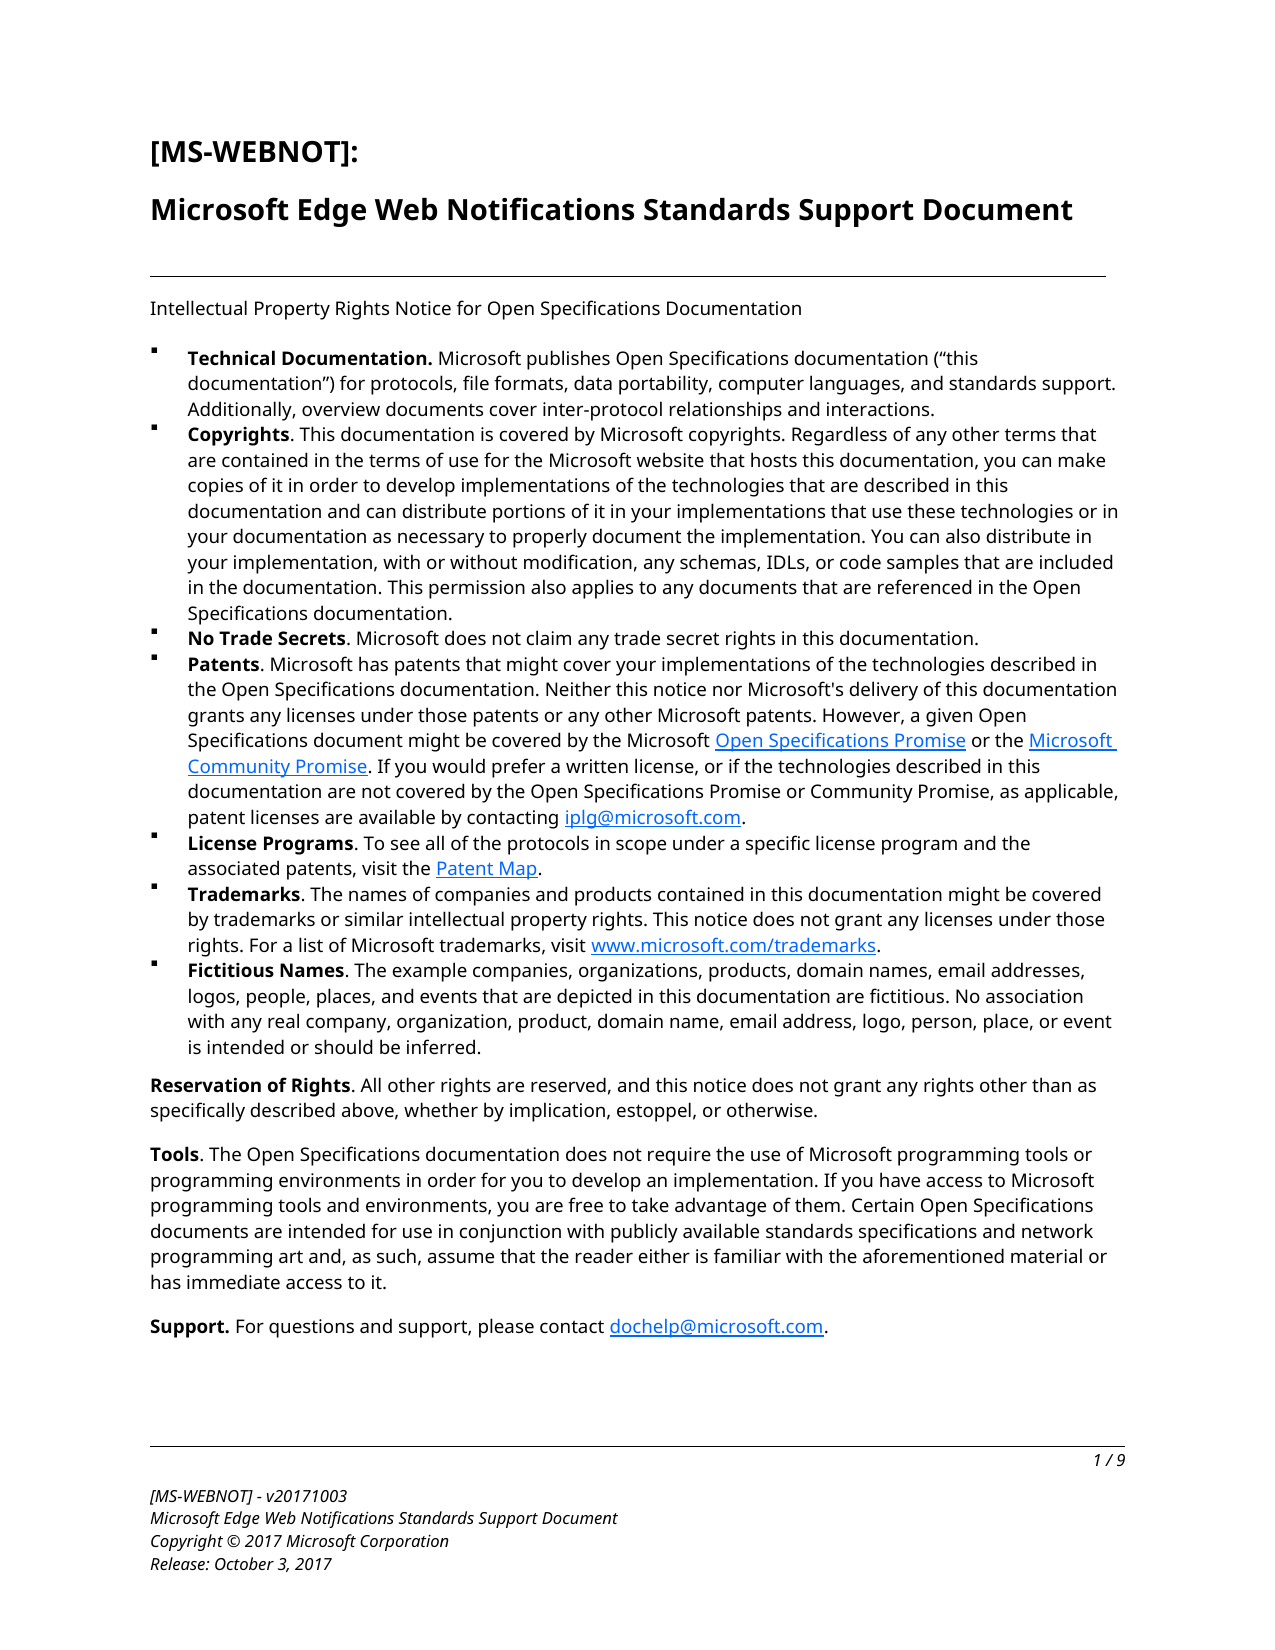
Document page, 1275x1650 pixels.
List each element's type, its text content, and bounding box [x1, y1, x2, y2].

text Support. For questions and support, please contact dochelp@microsoft.com. [150, 1314, 1125, 1339]
list Trademarks. The names of companies and products contained in this documentation might be covered by trademarks or similar intellectual property rights. This notice does not grant any licenses under those rights. For a list of Microsoft trademarks, visit www.microsoft.com/trademarks. [150, 881, 1125, 957]
list Copyrights. This documentation is covered by Microsoft copyrights. Regardless of any other terms that are contained in the terms of use for the Microsoft website that hosts this documentation, you can make copies of it in order to develop implementations of the technologies that are described in this documentation and can distribute portions of it in your implementations that use these technologies or in your documentation as necessary to properly document the implementation. You can also distribute in your implementation, with or without modification, any schemas, IDLs, or code samples that are included in the documentation. This permission also applies to any documents that are referenced in the Open Specifications documentation. [150, 421, 1125, 626]
list No Trade Secrets. Microsoft does not claim any trade secret rights in this documentation. [150, 626, 1125, 651]
list Fictitious Names. The example companies, organizations, products, domain names, email addresses, logos, people, places, and events that are depicted in this documentation are fictitious. No association with any real company, organization, product, domain name, email address, logo, person, place, or event is intended or should be inferred. [150, 957, 1125, 1059]
text Reservation of Rights. All other rights are reserved, and this notice does not grant any rights other than as specifically described above, whether by implication, estoppel, or otherwise. [150, 1072, 1125, 1123]
list License Programs. To see all of the protocols in scope under a specific license program and the associated patents, visit the Patent Map. [150, 830, 1125, 881]
text Tools. The Open Specifications documentation does not require the use of Microsoft programming tools or programming environments in order for you to develop an implementation. If you have access to Microsoft programming tools and environments, you are free to take advantage of them. Certain Open Specifications documents are intended for use in conjunction with publicly available standards specifications and network programming art and, as such, assume that the reader either is familiar with the aforementioned material or has immediate access to it. [150, 1142, 1125, 1295]
list Patents. Microsoft has patents that might cover your implementations of the technologies described in the Open Specifications documentation. Neither this notice nor Microsoft's delivery of this documentation grants any licenses under those patents or any other Microsoft patents. However, a given Open Specifications document might be covered by the Microsoft Open Specifications Promise or the Microsoft Community Promise. If you would prefer a written license, or if the technologies described in this documentation are not covered by the Open Specifications Promise or Community Promise, as applicable, patent licenses are available by contacting iplg@microsoft.com. [150, 651, 1125, 830]
text Microsoft Edge Web Notifications Standards Support Document [150, 190, 1125, 229]
text Intellectual Property Rights Notice for Open Specifications Documentation [150, 296, 1125, 321]
text [MS-WEBNOT]: [150, 131, 1125, 171]
list Technical Documentation. Microsoft publishes Open Specifications documentation (“this documentation”) for protocols, file formats, data portability, computer languages, and standards support. Additionally, overview documents cover inter-protocol relationships and interactions. [150, 345, 1125, 421]
